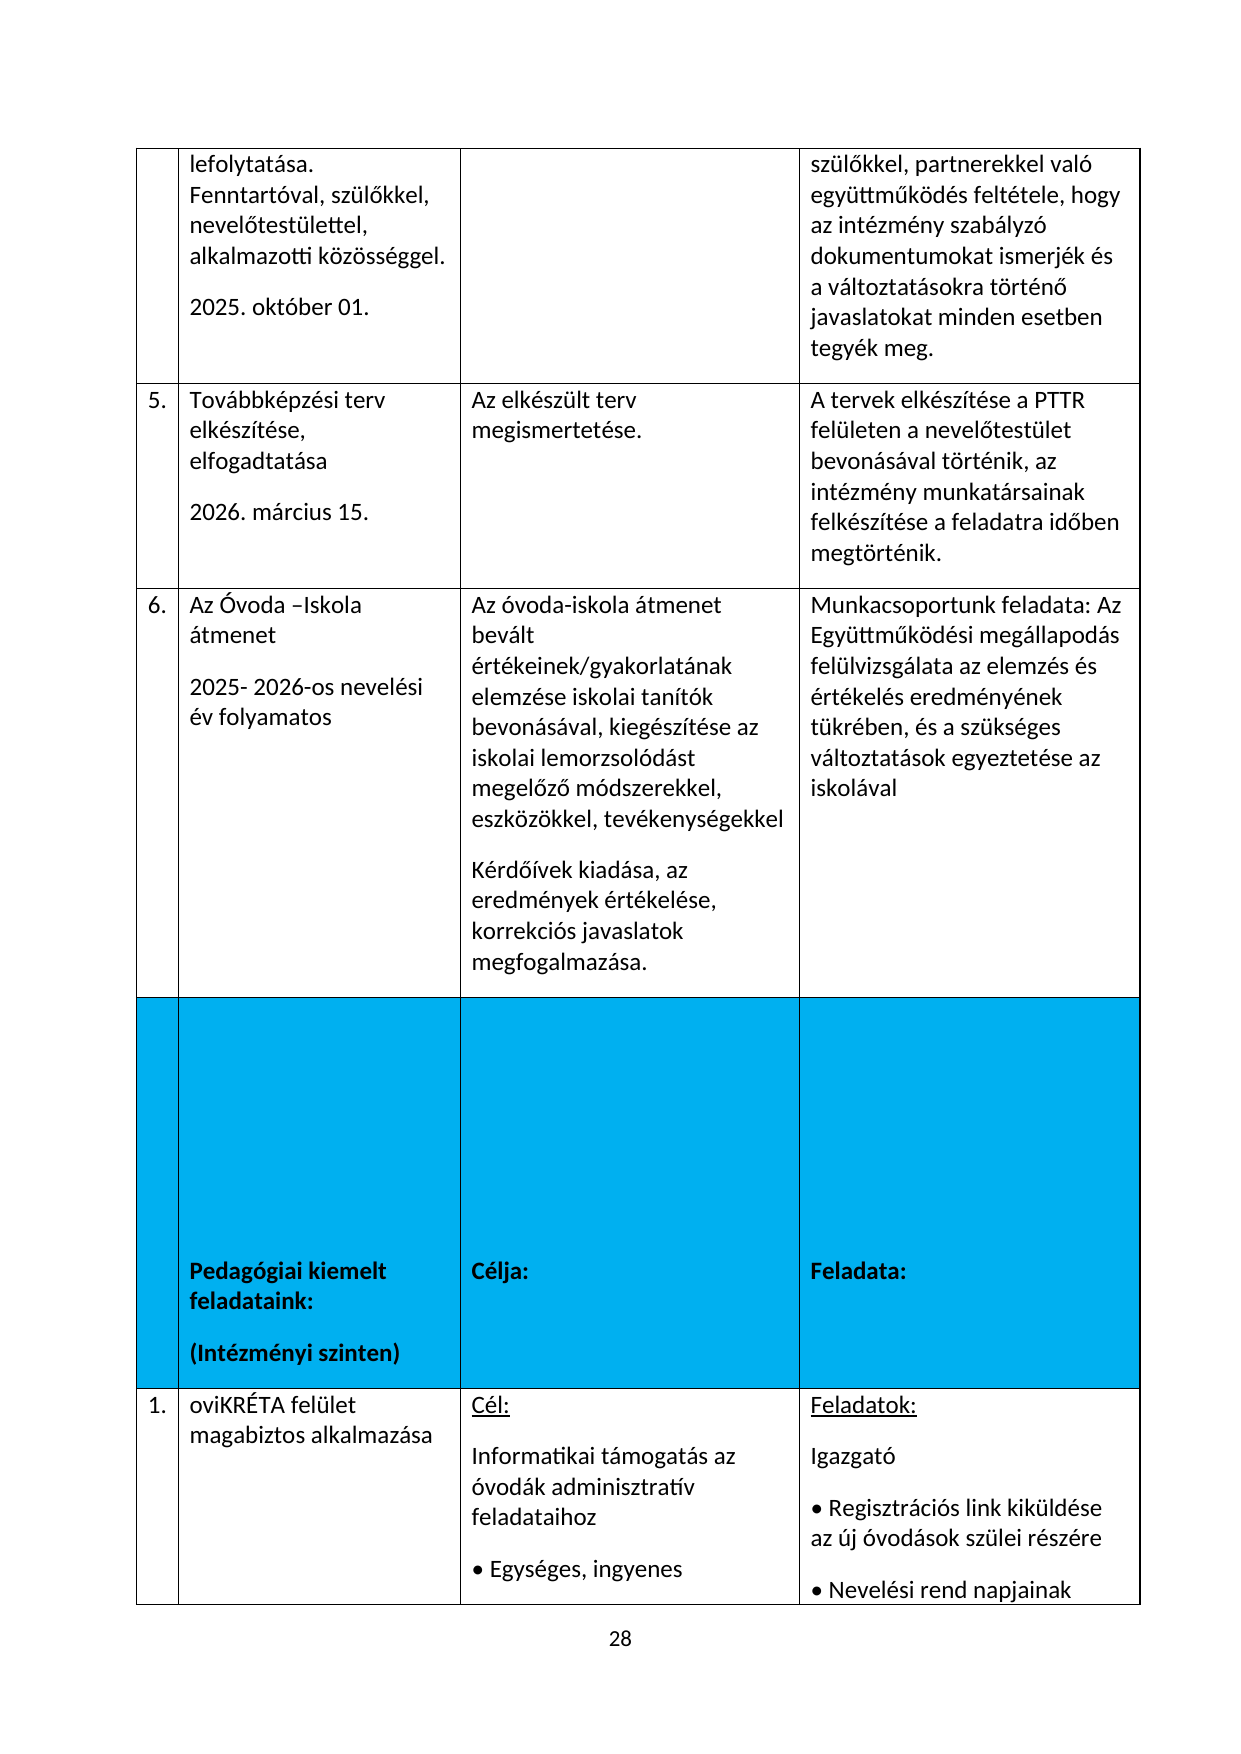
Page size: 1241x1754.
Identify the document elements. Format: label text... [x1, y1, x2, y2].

table_cell Az elkészült terv megismertetése. [461, 384, 799, 588]
table_cell Feladata: [800, 998, 1139, 1388]
table_cell Célja: [461, 998, 799, 1388]
table_cell Az óvoda-iskola átmenet bevált értékeinek/gyakorlatának elemzése iskolai tanítók bevonásával, kiegészítése az iskolai lemorzsolódást megelőző módszerekkel, eszközökkel, tevékenységekkel Kérdőívek kiadása, az eredmények értékelése, korrekciós javaslatok megfogalmazása. [461, 589, 799, 997]
table_cell Az Óvoda –Iskola átmenet 2025- 2026-os nevelési év folyamatos [179, 589, 460, 997]
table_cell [179, 1389, 460, 1604]
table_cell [179, 149, 460, 383]
table_cell 6. [137, 589, 178, 997]
table_cell 1. [137, 1389, 178, 1604]
table_cell 4. [137, 149, 178, 383]
table_cell Pedagógiai kiemelt feladataink: (Intézményi szinten) [179, 998, 460, 1388]
table_cell A tervek elkészítése a PTTR felületen a nevelőtestület bevonásával történik, az intézmény munkatársainak felkészítése a feladatra időben megtörténik. [800, 384, 1139, 588]
table_cell Továbbképzési terv elkészítése, elfogadtatása 2026. március 15. [179, 384, 460, 588]
table_cell 5. [137, 384, 178, 588]
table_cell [800, 1389, 1139, 1604]
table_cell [461, 149, 799, 383]
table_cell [800, 149, 1139, 383]
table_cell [461, 1389, 799, 1604]
table_cell Munkacsoportunk feladata: Az Együttműködési megállapodás felülvizsgálata az elemzés és értékelés eredményének tükrében, és a szükséges változtatások egyeztetése az iskolával [800, 589, 1139, 997]
table_cell [137, 998, 178, 1388]
